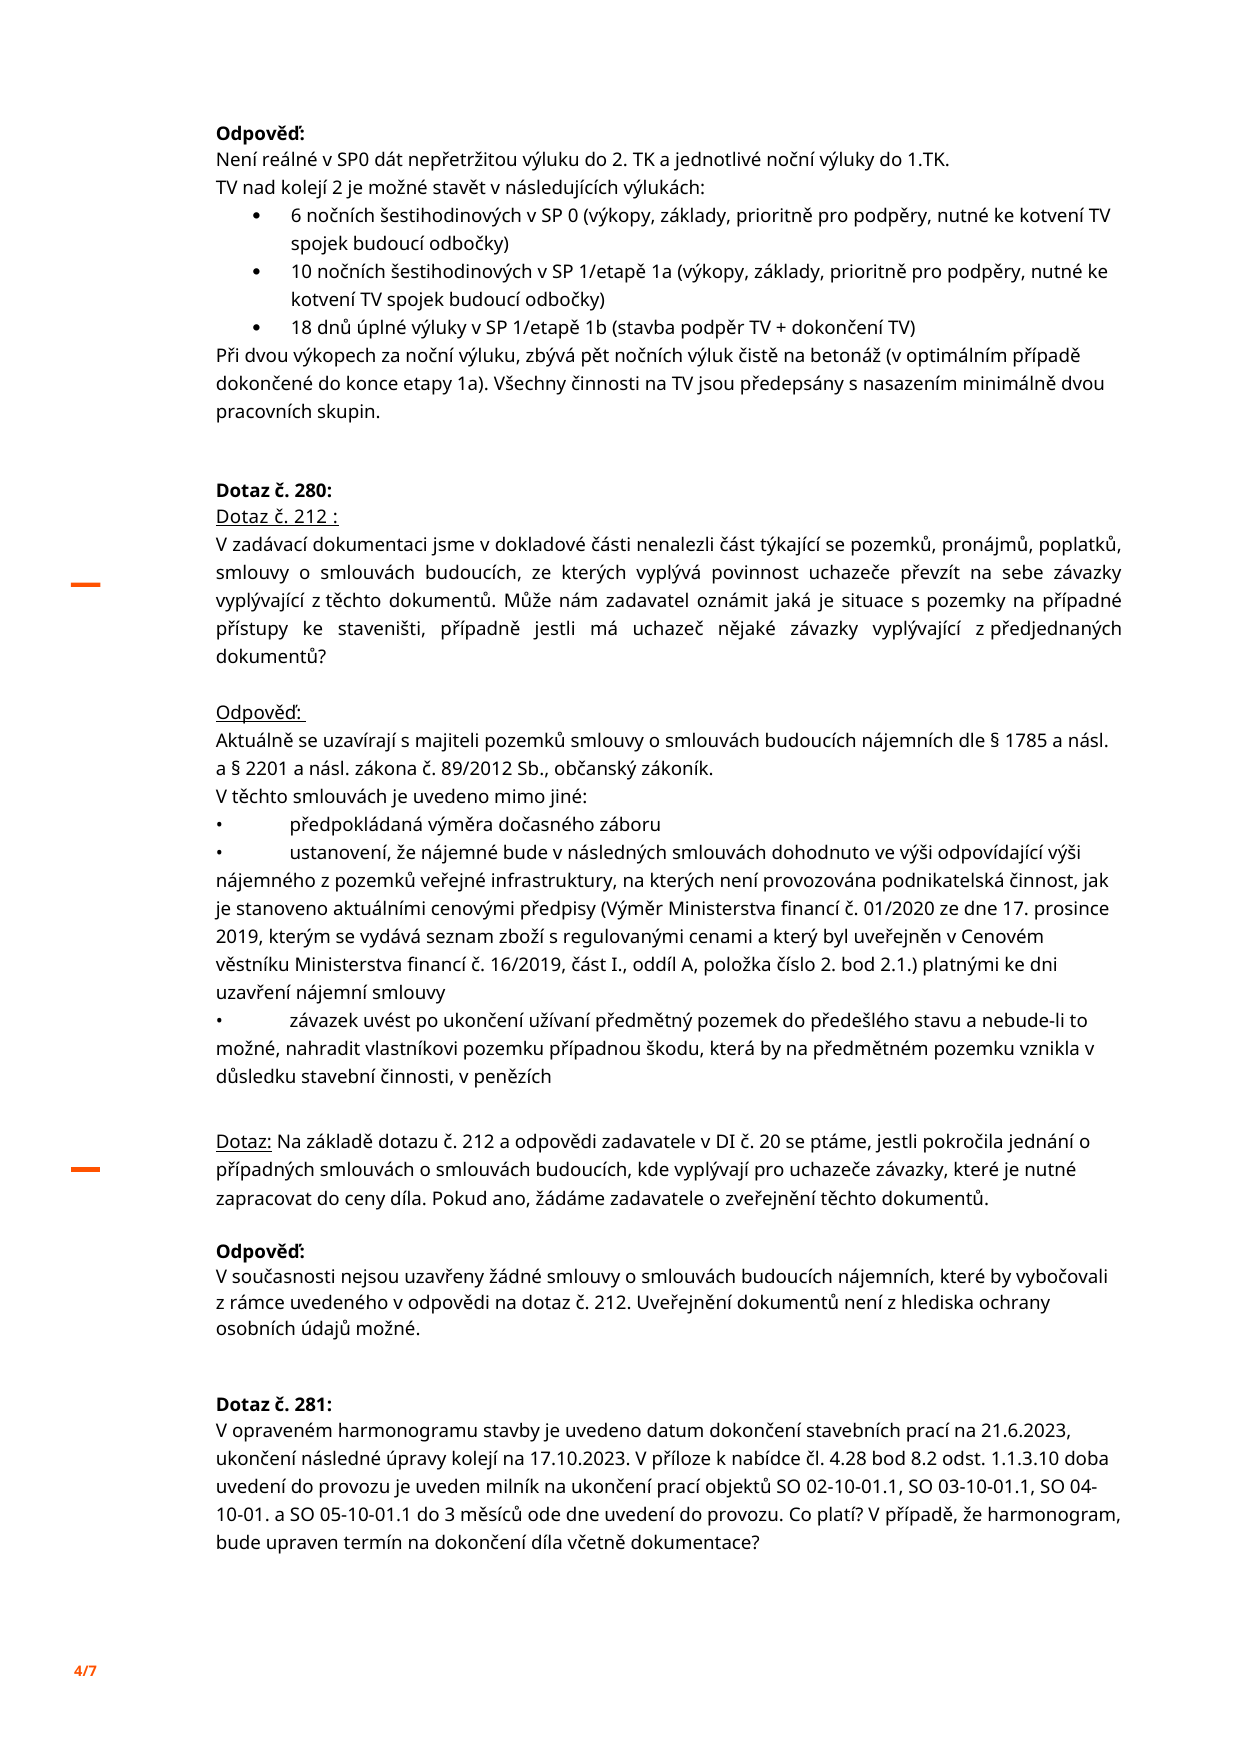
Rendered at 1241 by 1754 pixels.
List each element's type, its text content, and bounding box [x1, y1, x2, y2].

list 18 dnů úplné výluky v SP 1/etapě 1b (stavba podpěr TV + dokončení TV) [253, 314, 1122, 340]
text Není reálné v SP0 dát nepřetržitou výluku do 2. TK a jednotlivé noční výluky do 1.TK. [216, 146, 1122, 172]
text Odpověď: [216, 699, 1122, 724]
text Aktuálně se uzavírají s majiteli pozemků smlouvy o smlouvách budoucích nájemních dle § 1785 a násl. a § 2201 a násl. zákona č. 89/2012 Sb., občanský zákoník. [216, 727, 1122, 781]
text Dotaz č. 281: [216, 1391, 1122, 1417]
list 10 nočních šestihodinových v SP 1/etapě 1a (výkopy, základy, prioritně pro podpěry, nutné ke kotvení TV spojek budoucí odbočky) [253, 258, 1122, 312]
text Dotaz č. 280: [216, 477, 1122, 503]
text V opraveném harmonogramu stavby je uvedeno datum dokončení stavebních prací na 21.6.2023, ukončení následné úpravy kolejí na 17.10.2023. V příloze k nabídce čl. 4.28 bod 8.2 odst. 1.1.3.10 doba uvedení do provozu je uveden milník na ukončení prací objektů SO 02-10-01.1, SO 03-10-01.1, SO 04-10-01. a SO 05-10-01.1 do 3 měsíců ode dne uvedení do provozu. Co platí? V případě, že harmonogram, bude upraven termín na dokončení díla včetně dokumentace? [216, 1417, 1122, 1554]
text Dotaz č. 212 : [216, 503, 1122, 528]
text Odpověď: [216, 1238, 1122, 1264]
list 6 nočních šestihodinových v SP 0 (výkopy, základy, prioritně pro podpěry, nutné ke kotvení TV spojek budoucí odbočky) [253, 202, 1122, 256]
text Odpověď: [216, 121, 1122, 146]
text Při dvou výkopech za noční výluku, zbývá pět nočních výluk čistě na betonáž (v optimálním případě dokončené do konce etapy 1a). Všechny činnosti na TV jsou předepsány s nasazením minimálně dvou pracovních skupin. [216, 342, 1122, 424]
text TV nad kolejí 2 je možné stavět v následujících výlukách: [216, 174, 1122, 200]
text • závazek uvést po ukončení užívaní předmětný pozemek do předešlého stavu a nebude-li to možné, nahradit vlastníkovi pozemku případnou škodu, která by na předmětném pozemku vznikla v důsledku stavební činnosti, v penězích [216, 1007, 1122, 1089]
text • předpokládaná výměra dočasného záboru [216, 811, 1122, 837]
text V současnosti nejsou uzavřeny žádné smlouvy o smlouvách budoucích nájemních, které by vybočovali z rámce uvedeného v odpovědi na dotaz č. 212. Uveřejnění dokumentů není z hlediska ochrany osobních údajů možné. [216, 1264, 1122, 1340]
text • ustanovení, že nájemné bude v následných smlouvách dohodnuto ve výši odpovídající výši nájemného z pozemků veřejné infrastruktury, na kterých není provozována podnikatelská činnost, jak je stanoveno aktuálními cenovými předpisy (Výměr Ministerstva financí č. 01/2020 ze dne 17. prosince 2019, kterým se vydává seznam zboží s regulovanými cenami a který byl uveřejněn v Cenovém věstníku Ministerstva financí č. 16/2019, část I., oddíl A, položka číslo 2. bod 2.1.) platnými ke dni uzavření nájemní smlouvy [216, 839, 1122, 1005]
text Dotaz: Na základě dotazu č. 212 a odpovědi zadavatele v DI č. 20 se ptáme, jestli pokročila jednání o případných smlouvách o smlouvách budoucích, kde vyplývají pro uchazeče závazky, které je nutné zapracovat do ceny díla. Pokud ano, žádáme zadavatele o zveřejnění těchto dokumentů. [216, 1129, 1122, 1210]
text V zadávací dokumentaci jsme v dokladové části nenalezli část týkající se pozemků, pronájmů, poplatků, smlouvy o smlouvách budoucích, ze kterých vyplývá povinnost uchazeče převzít na sebe závazky vyplývající z těchto dokumentů. Může nám zadavatel oznámit jaká je situace s pozemky na případné přístupy ke staveništi, případně jestli má uchazeč nějaké závazky vyplývající z předjednaných dokumentů? [216, 531, 1122, 668]
text V těchto smlouvách je uvedeno mimo jiné: [216, 783, 1122, 809]
